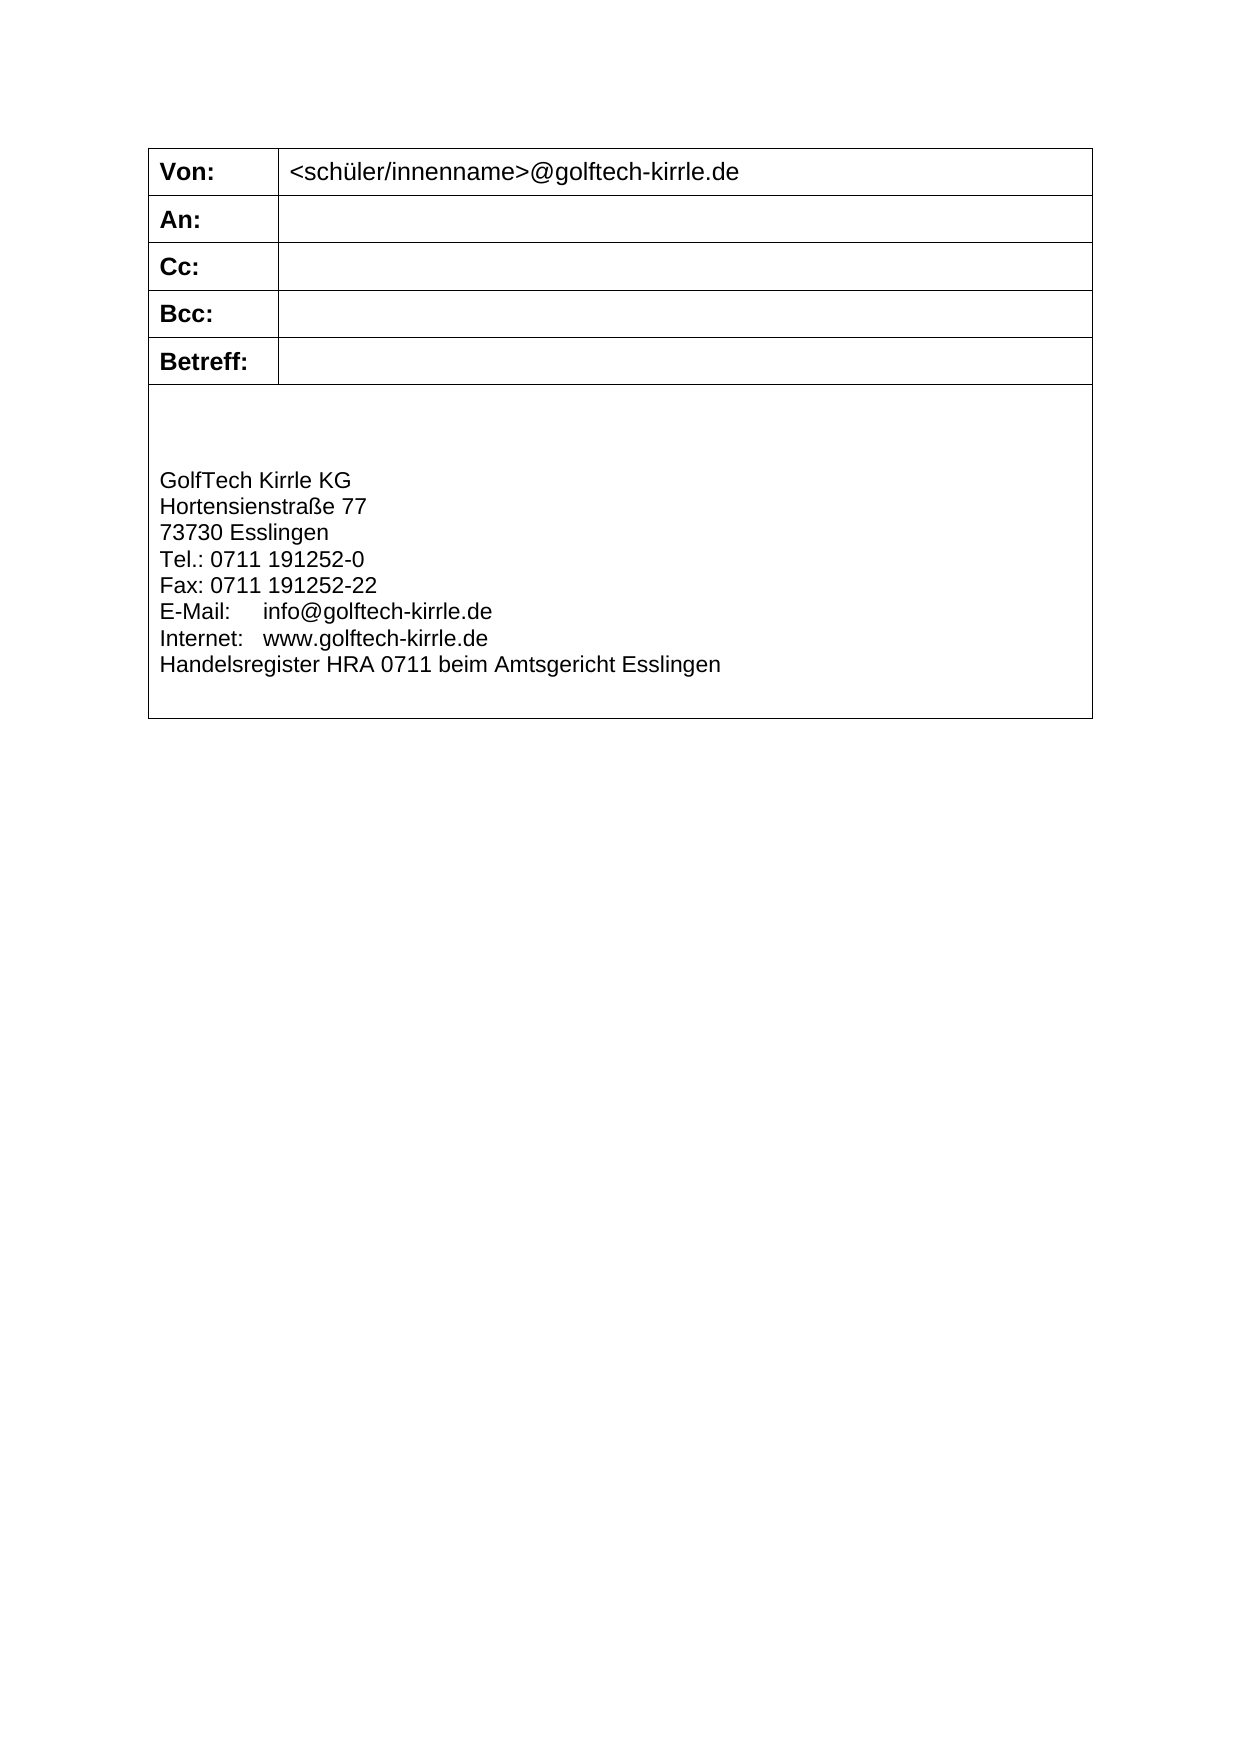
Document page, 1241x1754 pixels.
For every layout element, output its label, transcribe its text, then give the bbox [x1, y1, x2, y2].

table_cell Betreff: [149, 338, 278, 384]
table_cell [279, 243, 1092, 289]
table_cell Cc: [149, 243, 278, 289]
table_cell [279, 291, 1092, 337]
table_cell GolfTech Kirrle KG Hortensienstraße 77 73730 Esslingen Tel.: 0711 191252-0 Fax: 0711 191252-22 E-Mail: info@golftech-kirrle.de Internet: www.golftech-kirrle.de Handelsregister HRA 0711 beim Amtsgericht Esslingen [149, 385, 1092, 718]
table_cell An: [149, 196, 278, 242]
table_cell [279, 338, 1092, 384]
table_header Von: [149, 149, 278, 195]
table_header <schüler/innenname>@golftech-kirrle.de [279, 149, 1092, 195]
table_cell Bcc: [149, 291, 278, 337]
table_cell [279, 196, 1092, 242]
